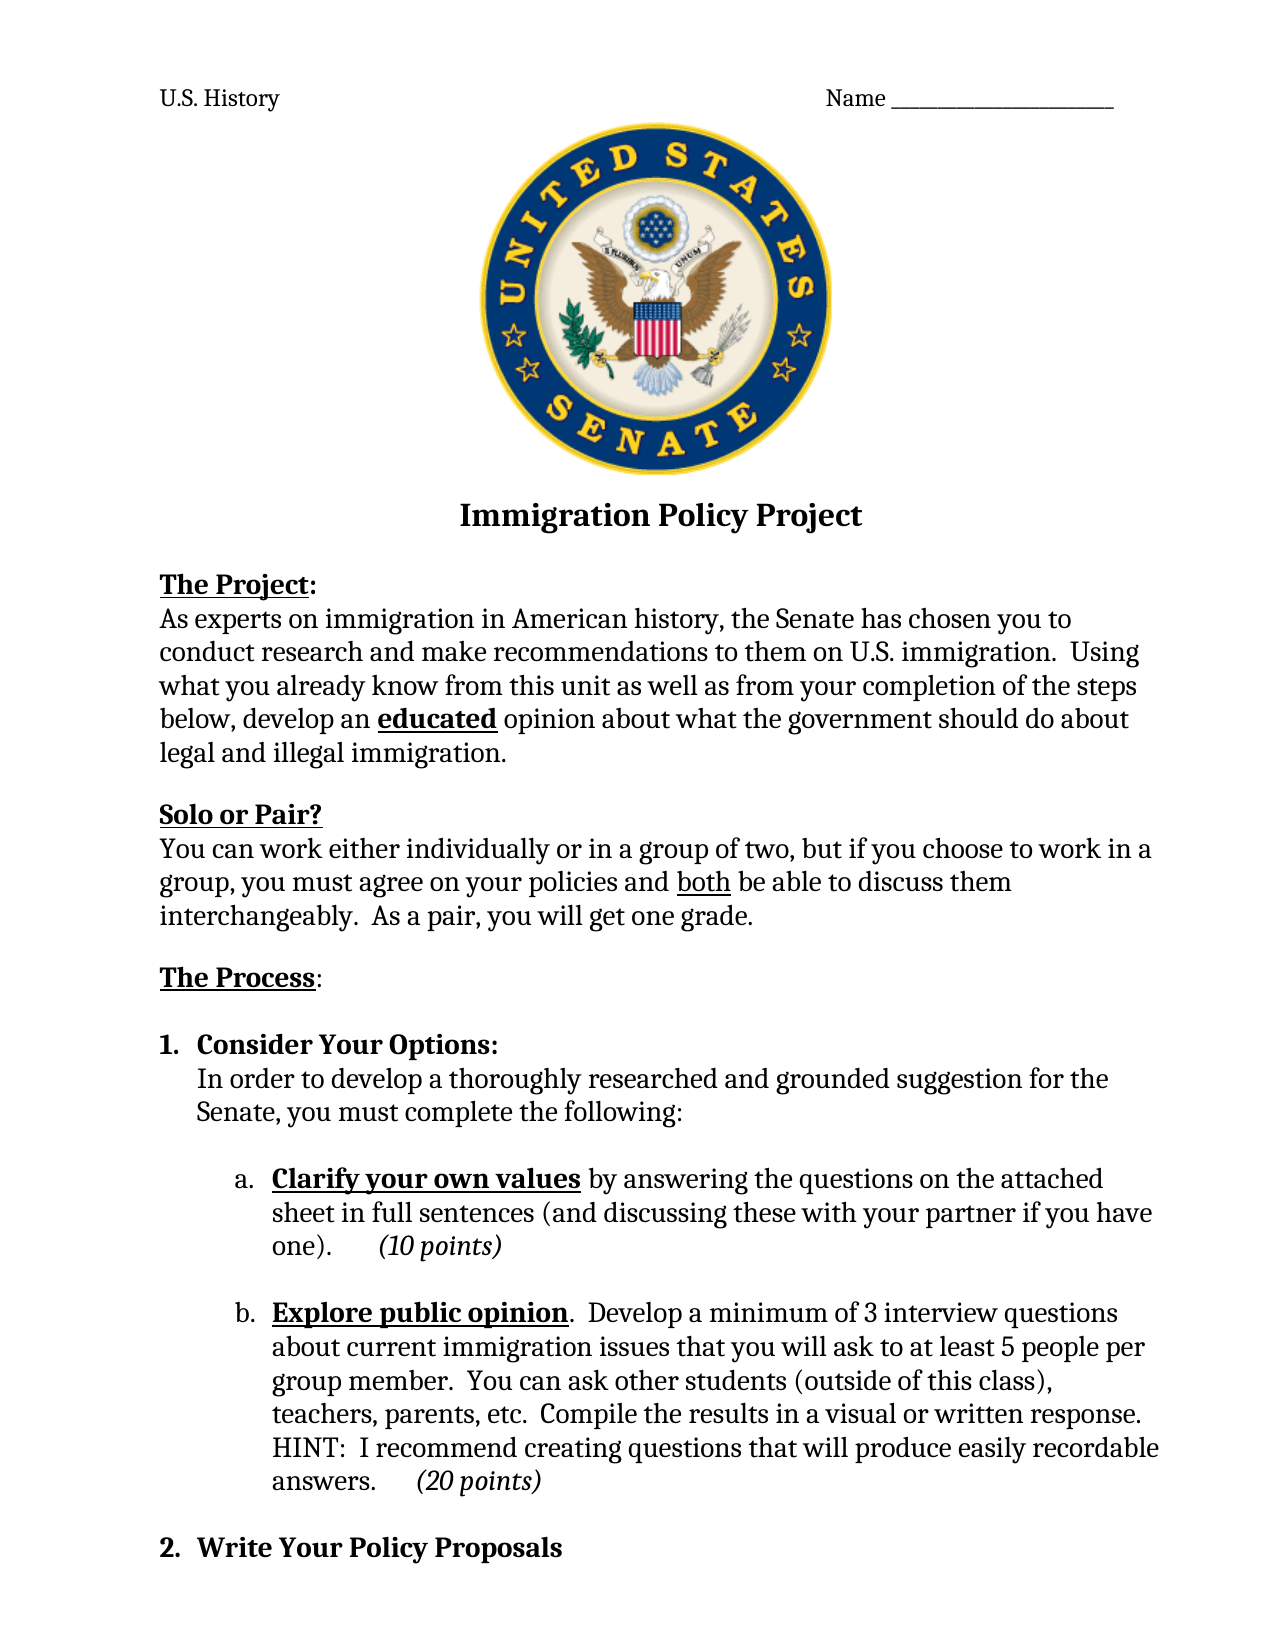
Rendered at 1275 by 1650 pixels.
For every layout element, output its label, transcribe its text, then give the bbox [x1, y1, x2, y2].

text Solo or Pair? [159, 798, 1162, 832]
list In order to develop a thoroughly researched and grounded suggestion for the Senate, you must complete the following: [197, 1062, 1162, 1129]
text The Project: [159, 568, 1162, 602]
list Consider Your Options: [159, 1028, 1162, 1062]
text The Process: [159, 961, 1162, 995]
list Explore public opinion. Develop a minimum of 3 interview questions about current immigration issues that you will ask to at least 5 people per group member. You can ask other students (outside of this class), teachers, parents, etc. Compile the results in a visual or written response. HINT: I recommend creating questions that will produce easily recordable answers. (20 points) [234, 1297, 1162, 1498]
list Clarify your own values by answering the questions on the attached sheet in full sentences (and discussing these with your partner if you have one). (10 points) [234, 1162, 1162, 1263]
text As experts on immigration in American history, the Senate has chosen you to conduct research and make recommendations to them on U.S. immigration. Using what you already know from this unit as well as from your completion of the steps below, develop an educated opinion about what the government should do about legal and illegal immigration. [159, 602, 1162, 769]
text U.S. History Name ________________________ [159, 84, 1162, 113]
picture [478, 121, 832, 475]
text Immigration Policy Project [159, 496, 1162, 535]
list Write Your Policy Proposals [159, 1531, 1162, 1565]
text You can work either individually or in a group of two, but if you choose to work in a group, you must agree on your policies and both be able to discuss them interchangeably. As a pair, you will get one grade. [159, 832, 1162, 932]
